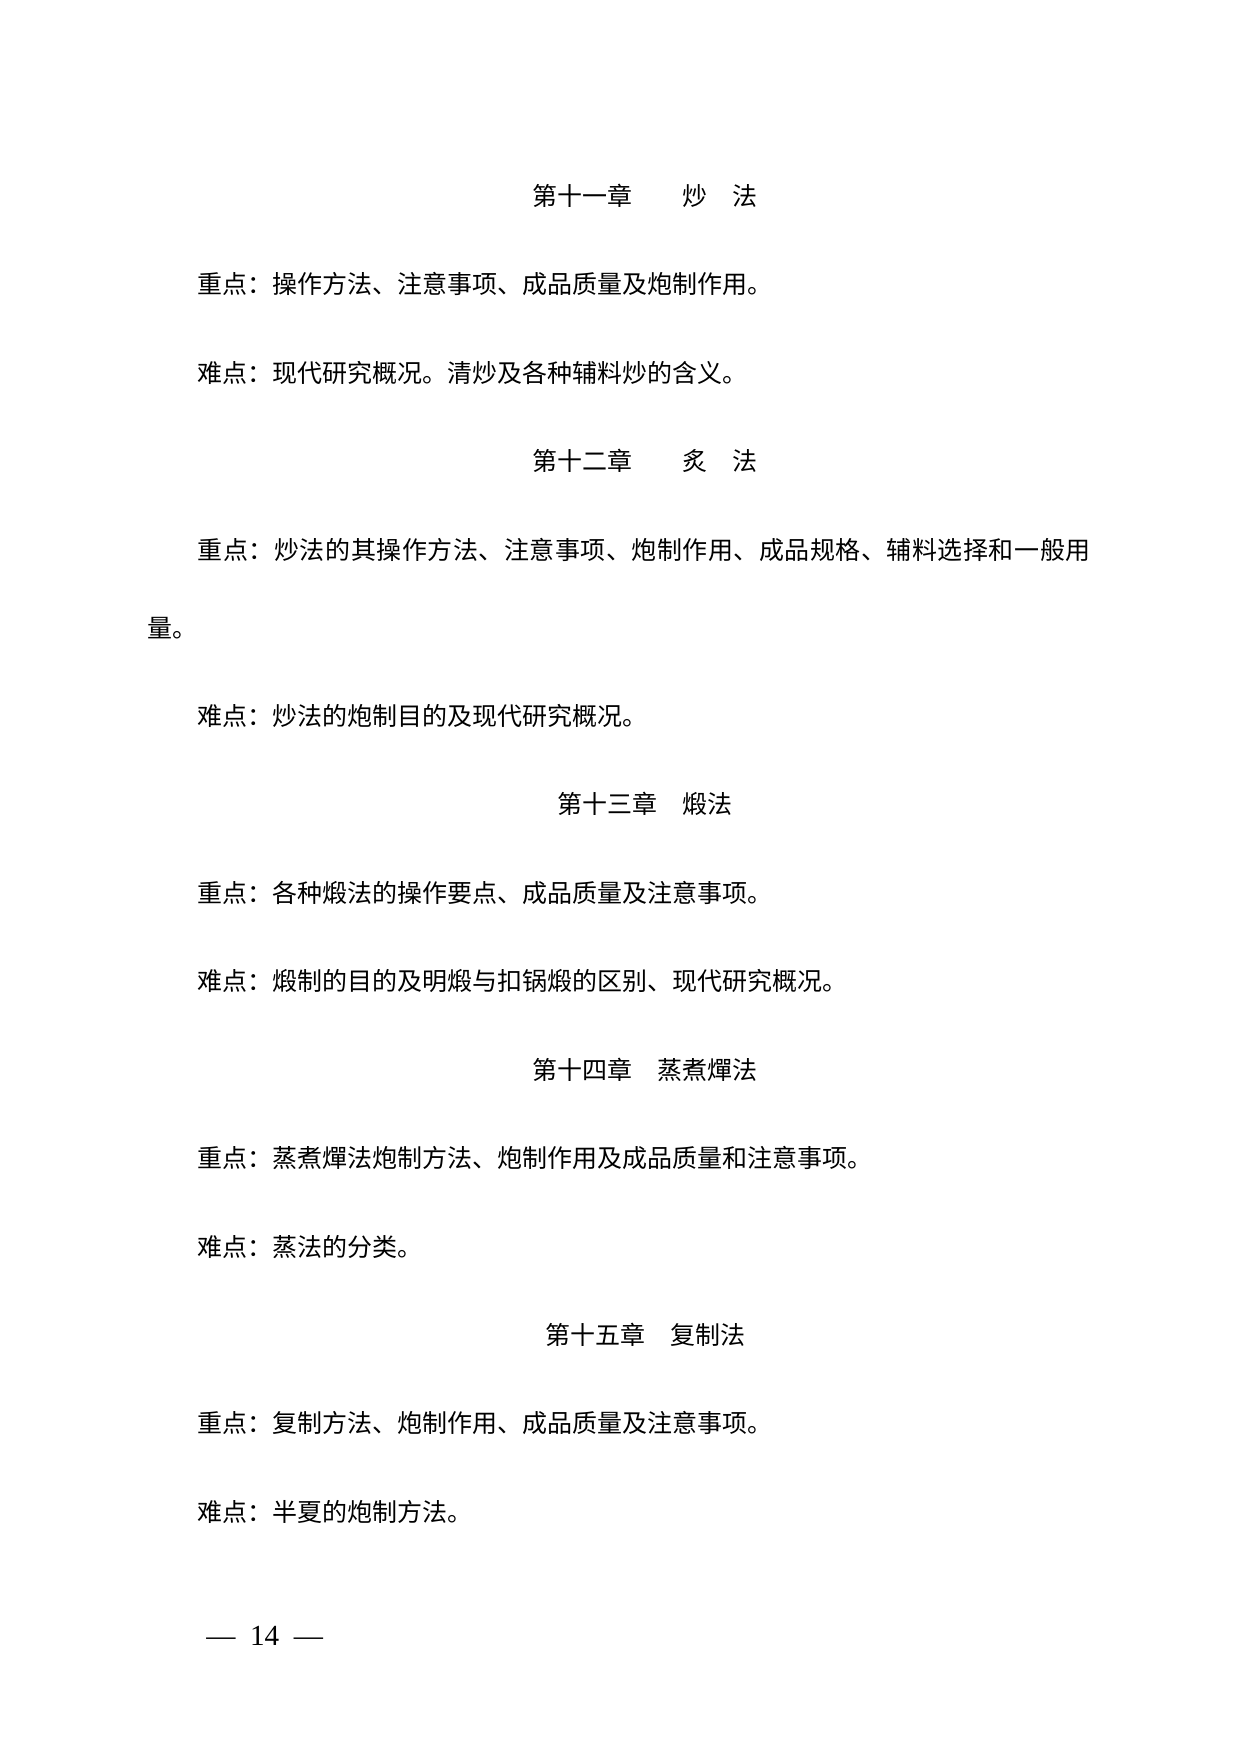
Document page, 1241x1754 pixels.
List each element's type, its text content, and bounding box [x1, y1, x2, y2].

text 难点：现代研究概况。清炒及各种辅料炒的含义。 [148, 339, 1092, 404]
text 重点：蒸煮燀法炮制方法、炮制作用及成品质量和注意事项。 [148, 1124, 1092, 1189]
text 重点：复制方法、炮制作用、成品质量及注意事项。 [148, 1389, 1092, 1454]
text 难点：蒸法的分类。 [148, 1213, 1092, 1278]
text 第十二章 炙 法 [148, 427, 1092, 492]
text 第十四章 蒸煮燀法 [148, 1036, 1092, 1101]
text 难点：半夏的炮制方法。 [148, 1478, 1092, 1543]
text 重点：操作方法、注意事项、成品质量及炮制作用。 [148, 250, 1092, 315]
text 难点：炒法的炮制目的及现代研究概况。 [148, 682, 1092, 747]
text 第十一章 炒 法 [148, 162, 1092, 227]
text 重点：炒法的其操作方法、注意事项、炮制作用、成品规格、辅料选择和一般用量。 [148, 516, 1092, 659]
text 第十三章 煅法 [148, 771, 1092, 836]
text 第十五章 复制法 [148, 1301, 1092, 1366]
text 难点：煅制的目的及明煅与扣锅煅的区别、现代研究概况。 [148, 947, 1092, 1012]
text 重点：各种煅法的操作要点、成品质量及注意事项。 [148, 859, 1092, 924]
